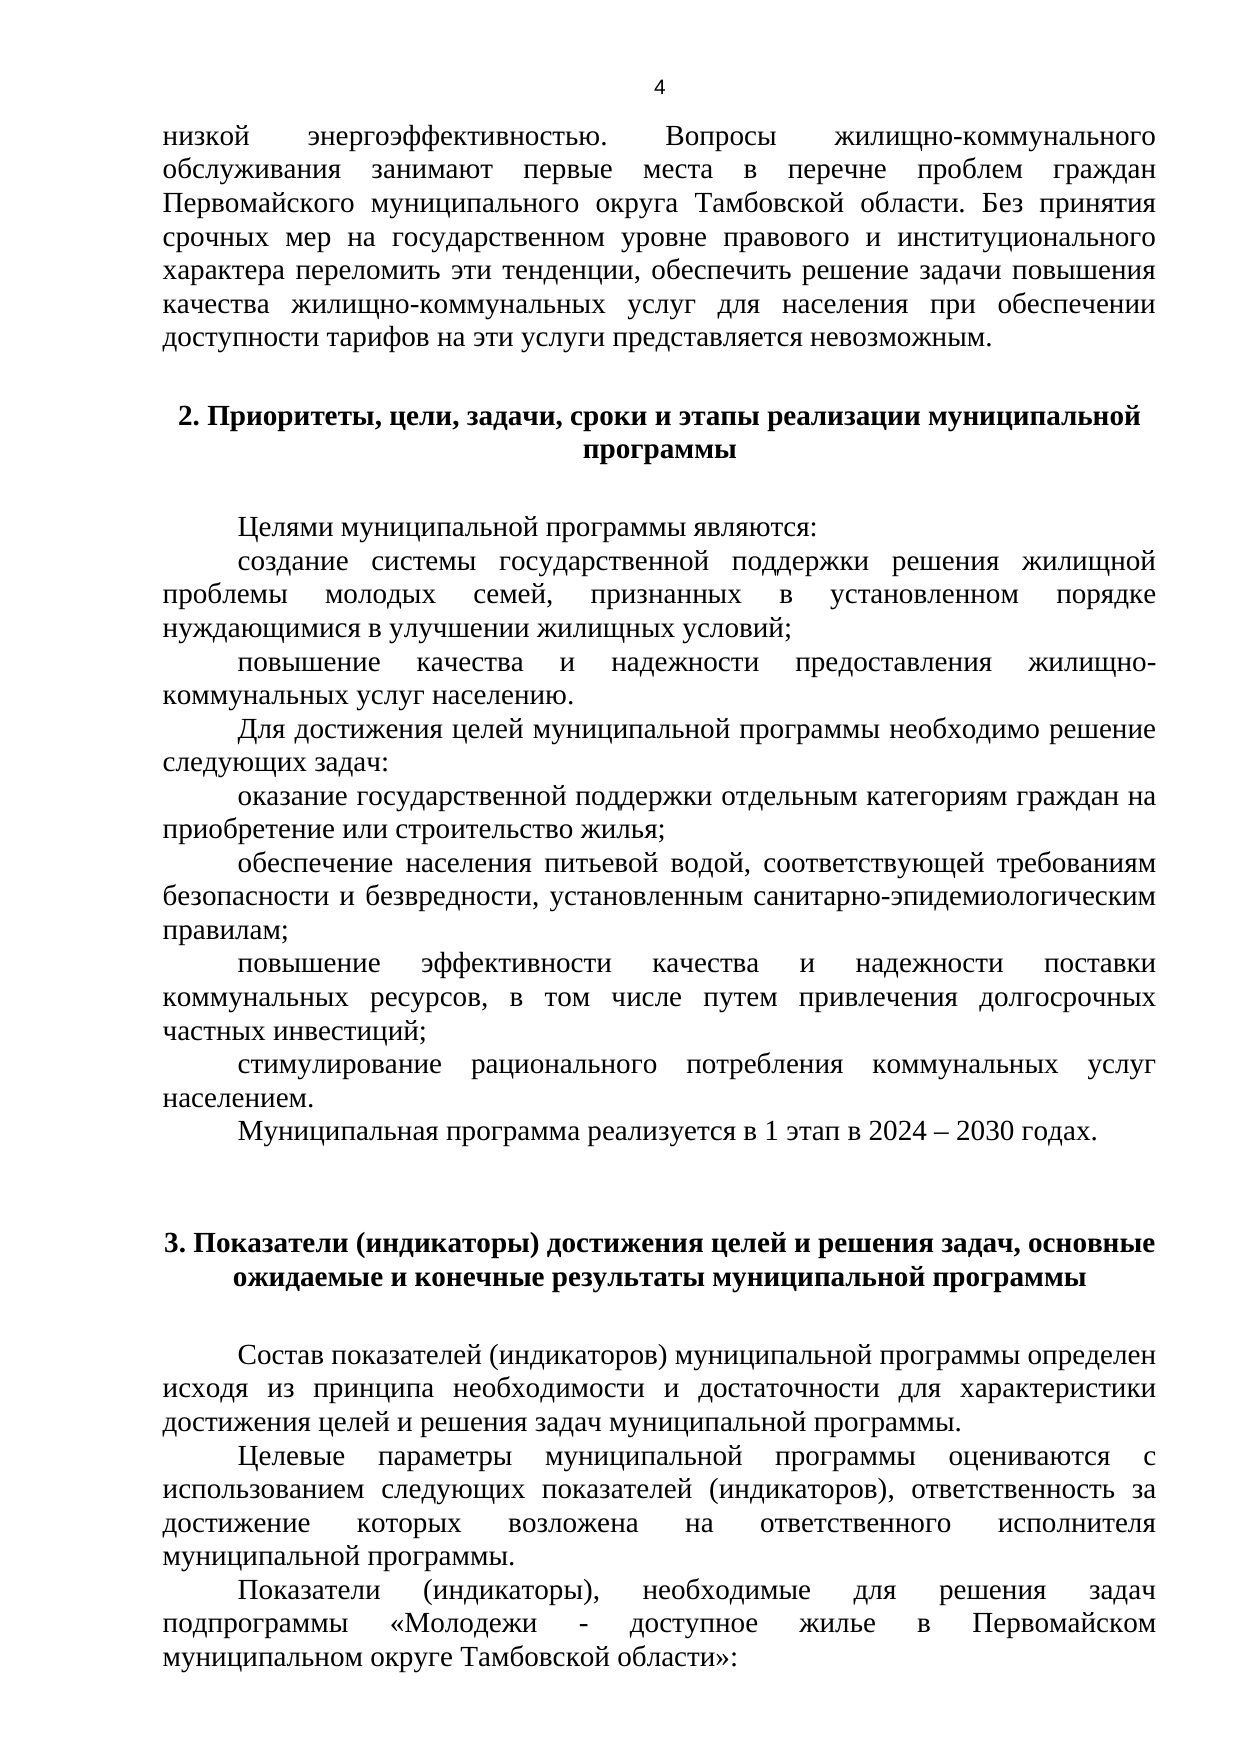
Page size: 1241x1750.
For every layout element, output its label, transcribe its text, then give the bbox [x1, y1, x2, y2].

text Состав показателей (индикаторов) муниципальной программы определен исходя из принципа необходимости и достаточности для характеристики достижения целей и решения задач муниципальной программы. [162, 1337, 1157, 1438]
text оказание государственной поддержки отдельным категориям граждан на приобретение или строительство жилья; [162, 778, 1157, 845]
text повышение эффективности качества и надежности поставки коммунальных ресурсов, в том числе путем привлечения долгосрочных частных инвестиций; [162, 946, 1157, 1046]
subtitle 3. Показатели (индикаторы) достижения целей и решения задач, основные ожидаемые и конечные результаты муниципальной программы [162, 1225, 1157, 1292]
text стимулирование рационального потребления коммунальных услуг населением. [162, 1046, 1157, 1113]
text повышение качества и надежности предоставления жилищно-коммунальных услуг населению. [162, 644, 1157, 711]
text Целевые параметры муниципальной программы оцениваются с использованием следующих показателей (индикаторов), ответственность за достижение которых возложена на ответственного исполнителя муниципальной программы. [162, 1438, 1157, 1572]
text Целями муниципальной программы являются: [162, 509, 1157, 543]
text создание системы государственной поддержки решения жилищной проблемы молодых семей, признанных в установленном порядке нуждающимися в улучшении жилищных условий; [162, 543, 1157, 644]
text обеспечение населения питьевой водой, соответствующей требованиям безопасности и безвредности, установленным санитарно-эпидемиологическим правилам; [162, 845, 1157, 946]
text Для достижения целей муниципальной программы необходимо решение следующих задач: [162, 711, 1157, 778]
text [162, 118, 1157, 353]
subtitle 2. Приоритеты, цели, задачи, сроки и этапы реализации муниципальной программы [162, 398, 1157, 465]
text Показатели (индикаторы), необходимые для решения задач подпрограммы «Молодежи - доступное жилье в Первомайском муниципальном округе Тамбовской области»: [162, 1572, 1157, 1672]
text Муниципальная программа реализуется в 1 этап в 2024 – 2030 годах. [162, 1113, 1157, 1147]
